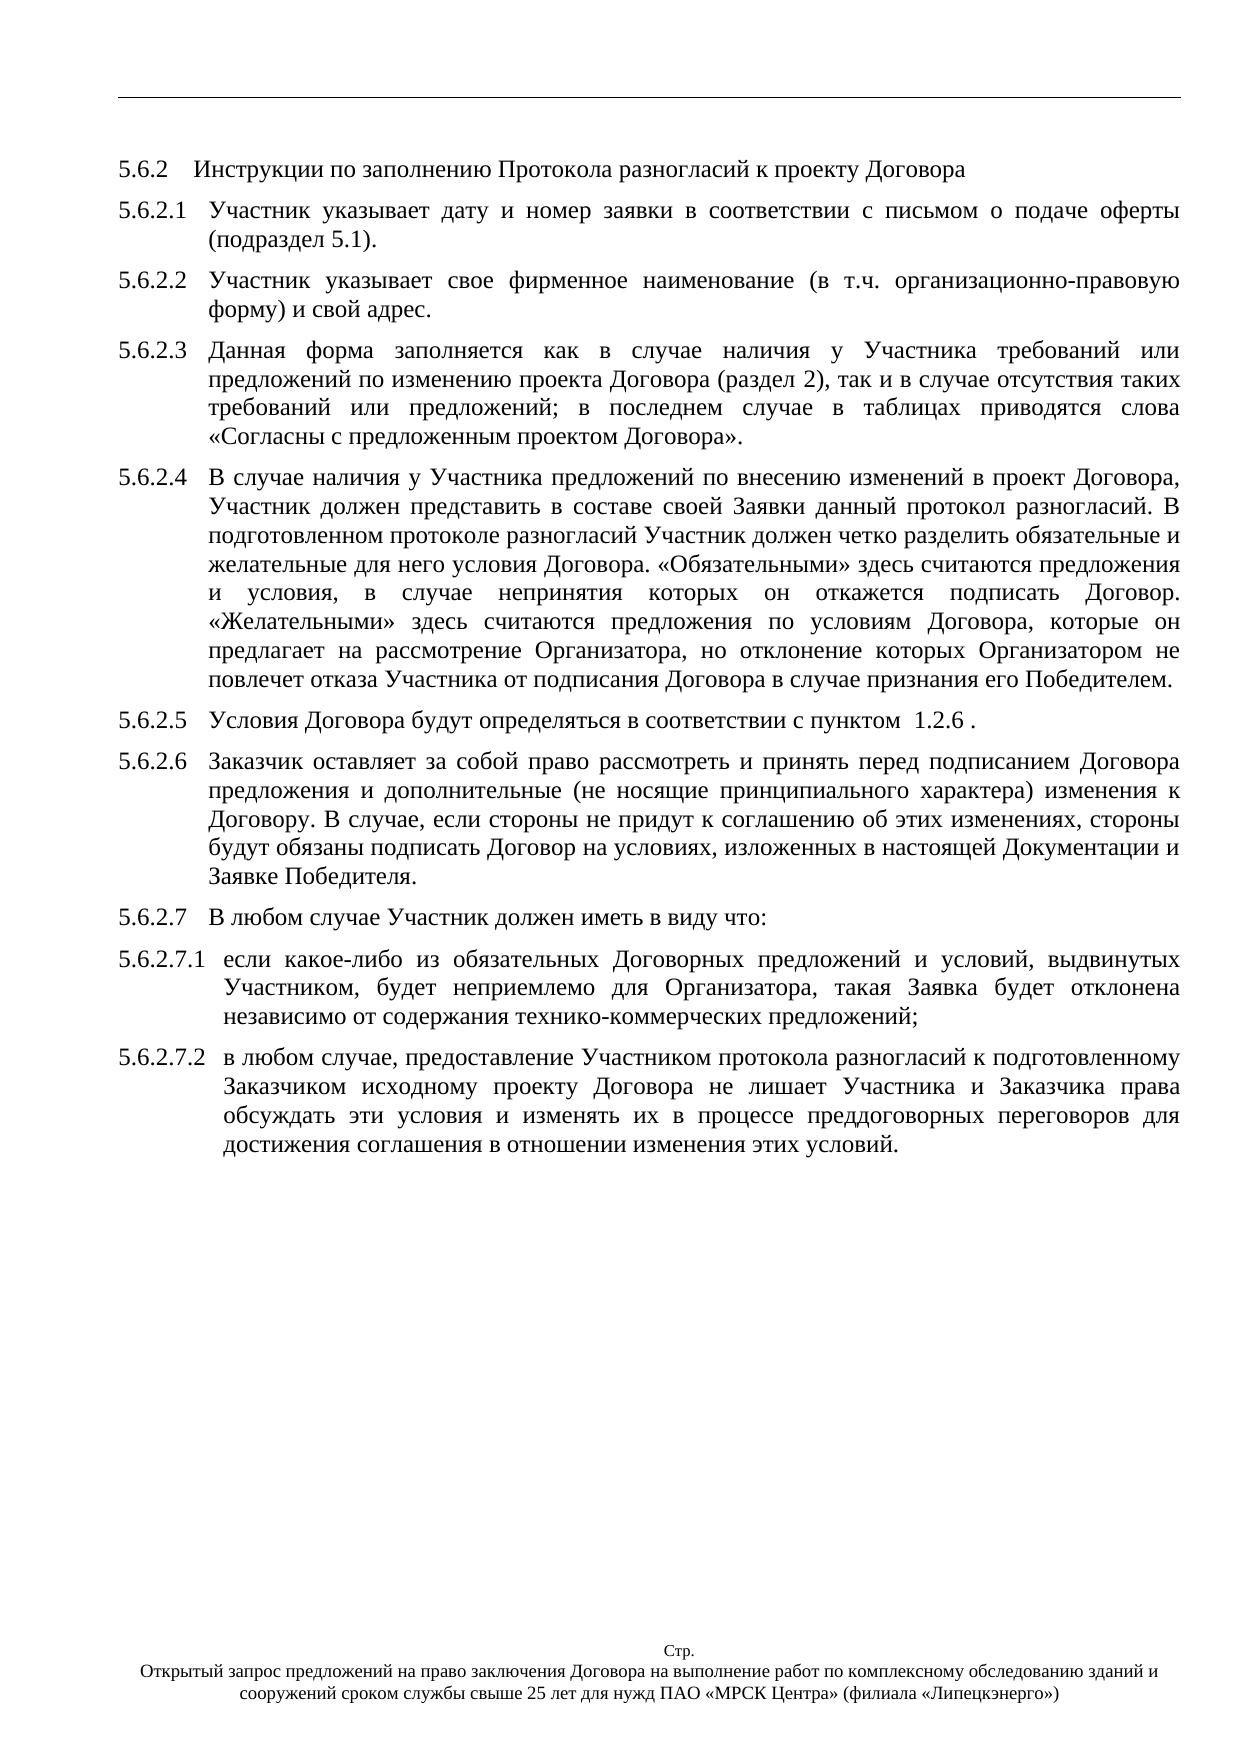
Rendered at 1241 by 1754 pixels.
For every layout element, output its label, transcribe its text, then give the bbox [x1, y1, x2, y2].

list В случае наличия у Участника предложений по внесению изменений в проект Договора, Участник должен представить в составе своей Заявки данный протокол разногласий. В подготовленном протоколе разногласий Участник должен четко разделить обязательные и желательные для него условия Договора. «Обязательными» здесь считаются предложения и условия, в случае непринятия которых он откажется подписать Договор. «Желательными» здесь считаются предложения по условиям Договора, которые он предлагает на рассмотрение Организатора, но отклонение которых Организатором не повлечет отказа Участника от подписания Договора в случае признания его Победителем. [118, 462, 1181, 692]
list Участник указывает дату и номер заявки в соответствии с письмом о подаче оферты (подраздел 5.1). [118, 195, 1181, 252]
list если какое-либо из обязательных Договорных предложений и условий, выдвинутых Участником, будет неприемлемо для Организатора, такая Заявка будет отклонена независимо от содержания технико-коммерческих предложений; [118, 944, 1181, 1030]
list Условия Договора будут определяться в соответствии с пунктом 1.2.6 . [118, 705, 1181, 734]
list В любом случае Участник должен иметь в виду что: [118, 902, 1181, 931]
list Участник указывает свое фирменное наименование (в т.ч. организационно-правовую форму) и свой адрес. [118, 265, 1181, 322]
list Заказчик оставляет за собой право рассмотреть и принять перед подписанием Договора предложения и дополнительные (не носящие принципиального характера) изменения к Договору. В случае, если стороны не придут к соглашению об этих изменениях, стороны будут обязаны подписать Договор на условиях, изложенных в настоящей Документации и Заявке Победителя. [118, 746, 1181, 890]
subtitle Инструкции по заполнению Протокола разногласий к проекту Договора [118, 154, 1181, 182]
list в любом случае, предоставление Участником протокола разногласий к подготовленному Заказчиком исходному проекту Договора не лишает Участника и Заказчика права обсуждать эти условия и изменять их в процессе преддоговорных переговоров для достижения соглашения в отношении изменения этих условий. [118, 1042, 1181, 1157]
list Данная форма заполняется как в случае наличия у Участника требований или предложений по изменению проекта Договора (раздел 2), так и в случае отсутствия таких требований или предложений; в последнем случае в таблицах приводятся слова «Согласны с предложенным проектом Договора». [118, 335, 1181, 450]
